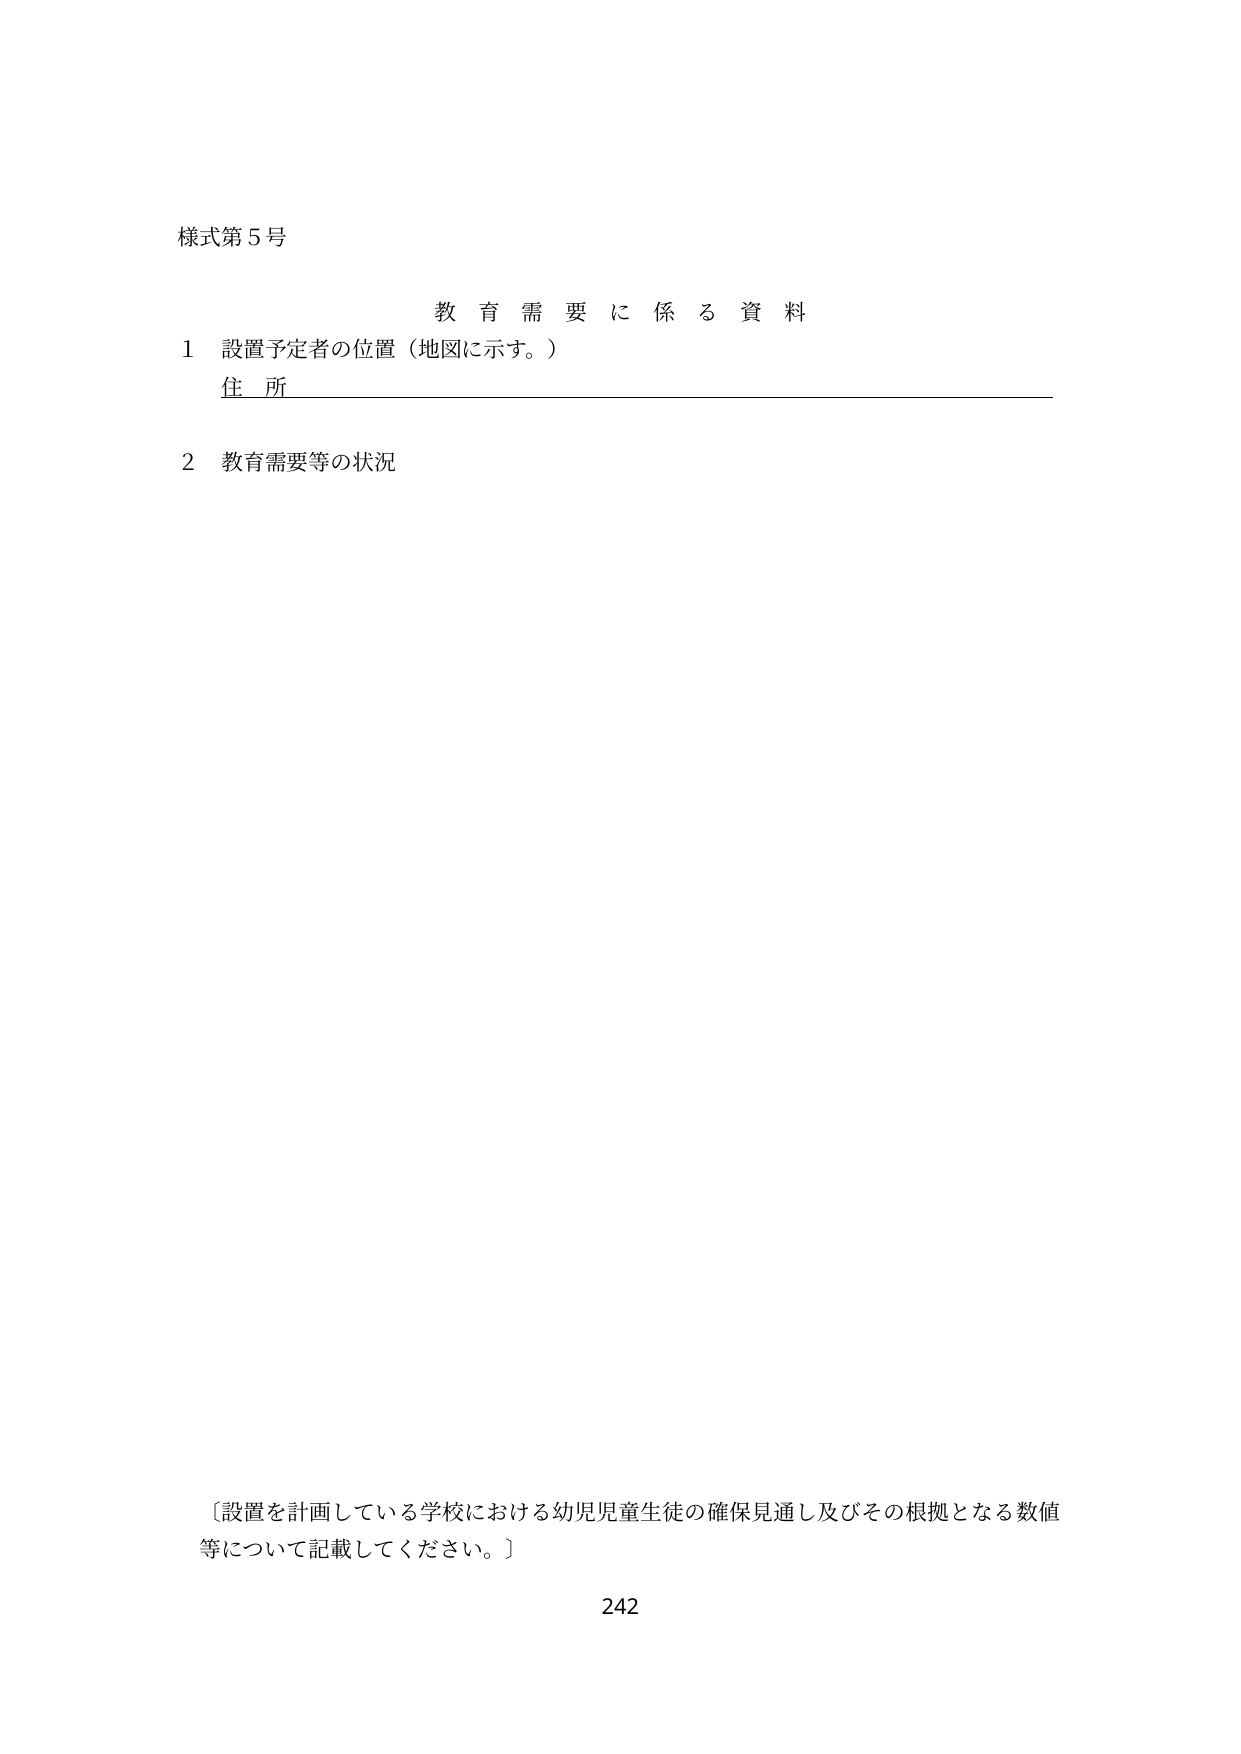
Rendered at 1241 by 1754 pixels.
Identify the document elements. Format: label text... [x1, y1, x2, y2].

text 住 所 [177, 367, 1063, 404]
text ２ 教育需要等の状況 [177, 442, 1063, 479]
text 様式第５号 [177, 217, 1063, 254]
text １ 設置予定者の位置（地図に示す。） [177, 329, 1063, 367]
text 〔設置を計画している学校における幼児児童生徒の確保見通し及びその根拠となる数値等について記載してください。〕 [199, 1492, 1063, 1567]
text 教 育 需 要 に 係 る 資 料 [177, 292, 1063, 329]
